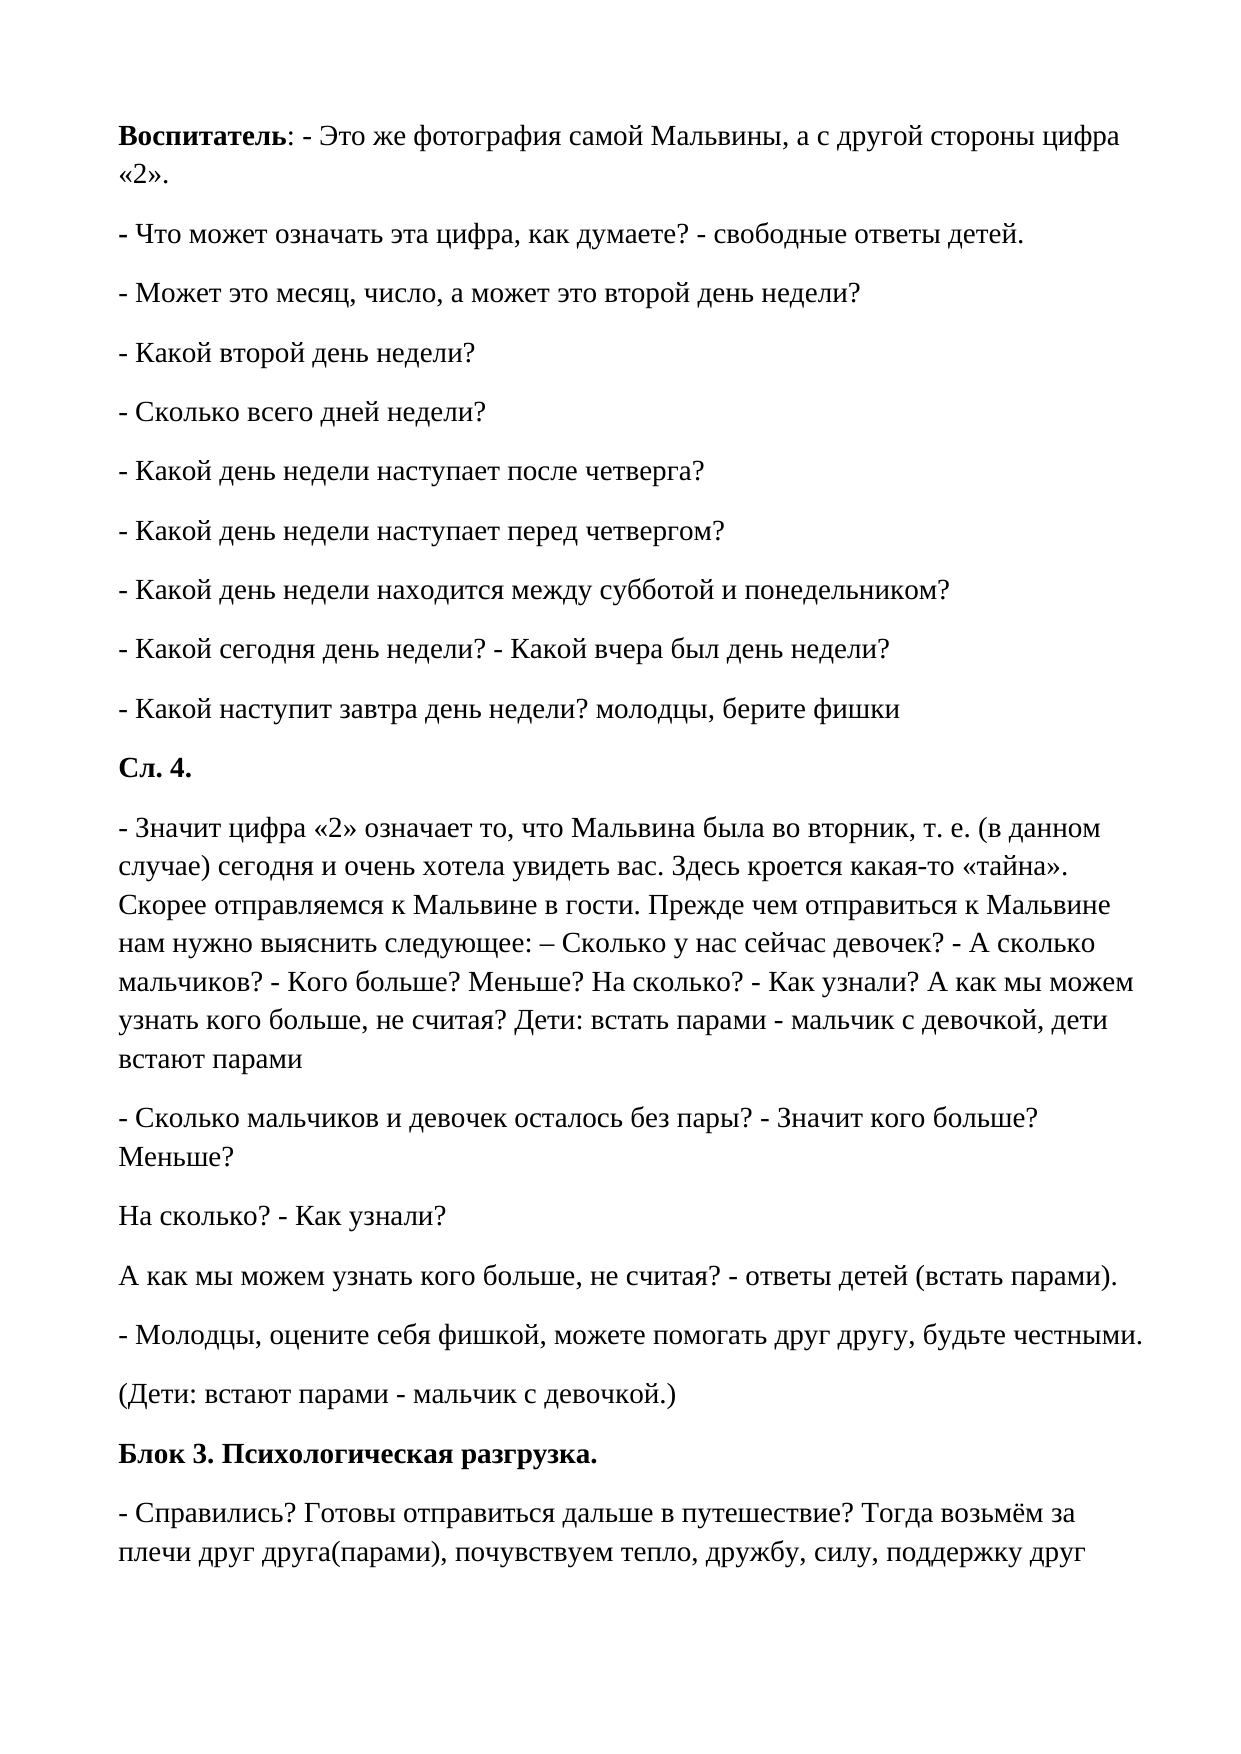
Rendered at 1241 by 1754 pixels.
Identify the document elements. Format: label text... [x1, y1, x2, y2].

text - Сколько мальчиков и девочек осталось без пары? - Значит кого больше? Меньше? [118, 1100, 1152, 1172]
text - Сколько всего дней недели? [118, 394, 1152, 428]
text - Какой наступит завтра день недели? молодцы, берите фишки [118, 691, 1152, 724]
text - Какой день недели находится между субботой и понедельником? [118, 572, 1152, 606]
text - Может это месяц, число, а может это второй день недели? [118, 275, 1152, 309]
text На сколько? - Как узнали? [118, 1198, 1152, 1232]
text - Какой сегодня день недели? - Какой вчера был день недели? [118, 632, 1152, 665]
text Сл. 4. [118, 750, 1152, 784]
text Воспитатель: - Это же фотография самой Мальвины, а с другой стороны цифра «2». [118, 118, 1152, 190]
text - Какой второй день недели? [118, 335, 1152, 368]
text - Какой день недели наступает после четверга? [118, 453, 1152, 487]
text Блок 3. Психологическая разгрузка. [118, 1436, 1152, 1469]
text - Значит цифра «2» означает то, что Мальвина была во вторник, т. е. (в данном случае) сегодня и очень хотела увидеть вас. Здесь кроется какая-то «тайна». Скорее отправляемся к Мальвине в гости. Прежде чем отправиться к Мальвине нам нужно выяснить следующее: – Сколько у нас сейчас девочек? - А сколько мальчиков? - Кого больше? Меньше? На сколько? - Как узнали? А как мы можем узнать кого больше, не считая? Дети: встать парами - мальчик с девочкой, дети встают парами [118, 810, 1152, 1074]
text - Молодцы, оцените себя фишкой, можете помогать друг другу, будьте честными. [118, 1317, 1152, 1351]
text - Какой день недели наступает перед четвергом? [118, 513, 1152, 546]
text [118, 1495, 1152, 1567]
text (Дети: встают парами - мальчик с девочкой.) [118, 1376, 1152, 1410]
text А как мы можем узнать кого больше, не считая? - ответы детей (встать парами). [118, 1258, 1152, 1291]
text - Что может означать эта цифра, как думаете? - свободные ответы детей. [118, 216, 1152, 249]
